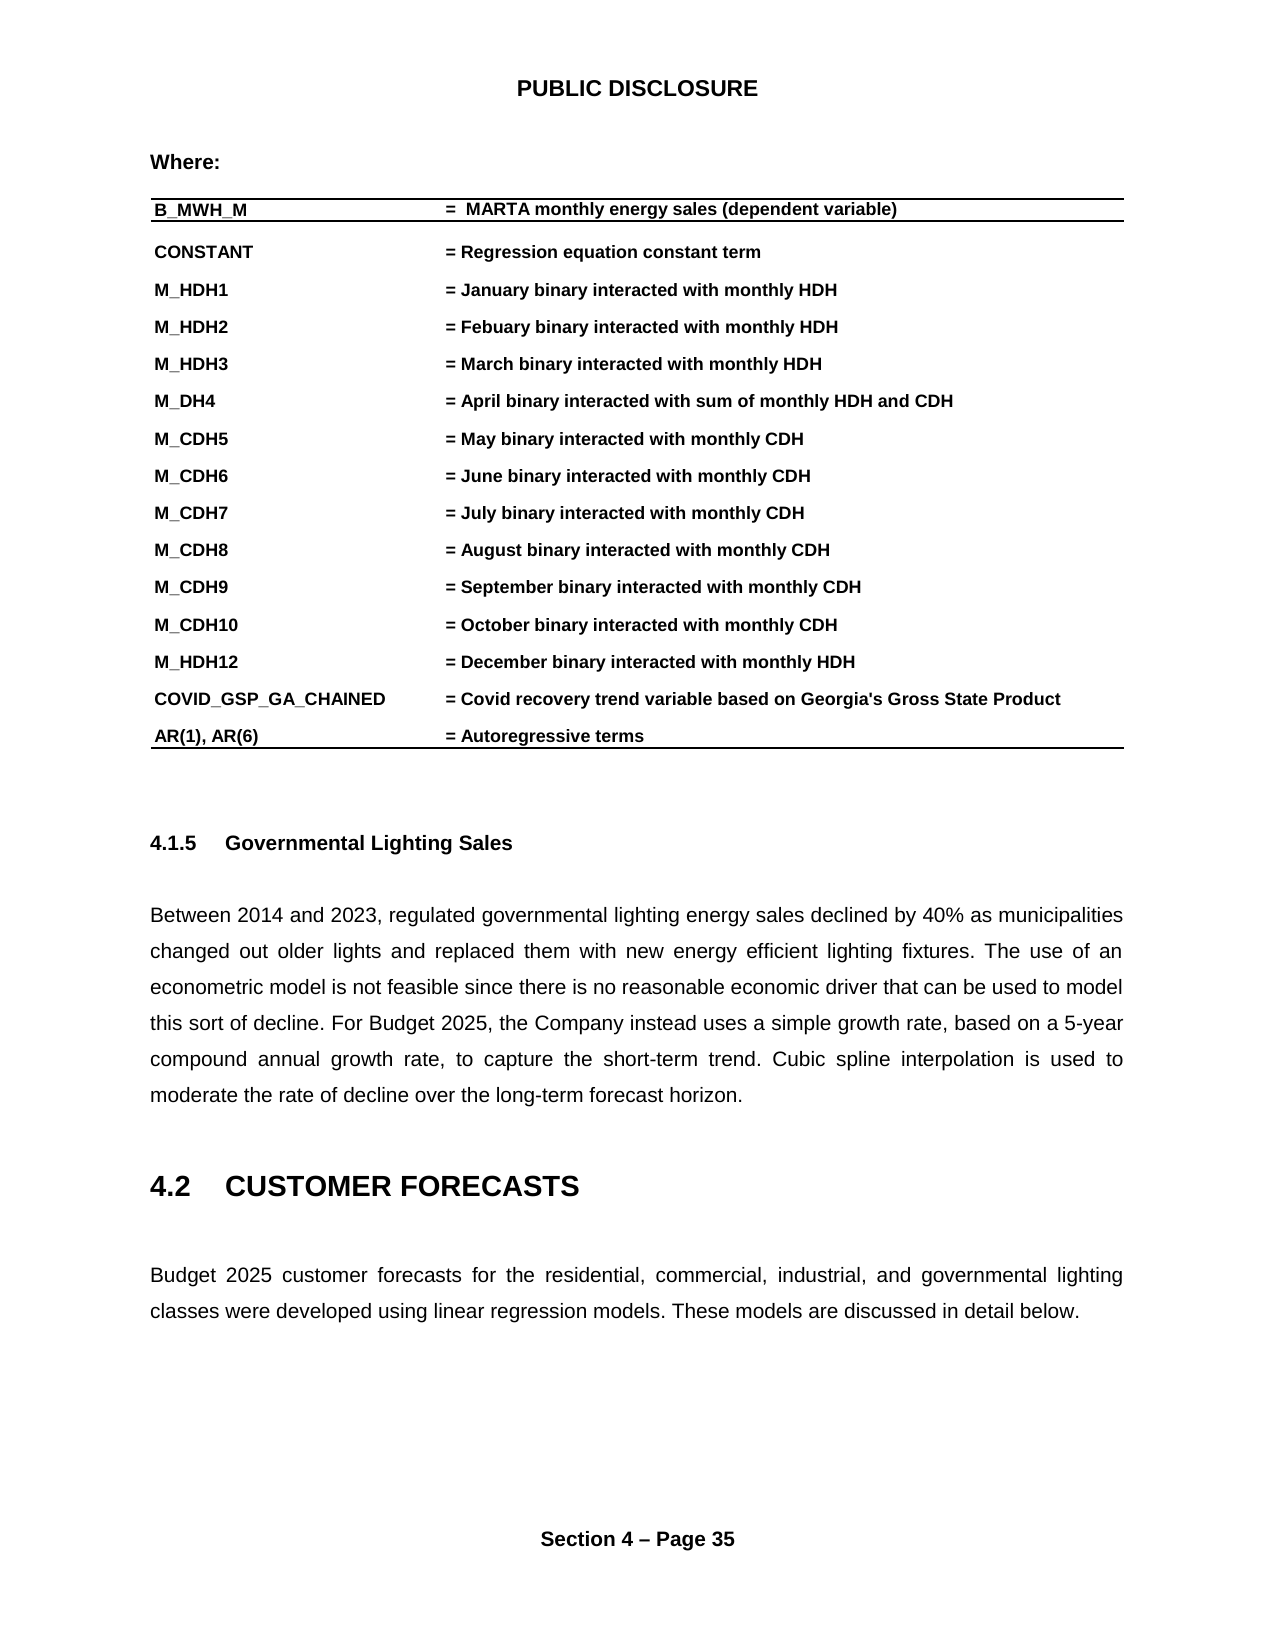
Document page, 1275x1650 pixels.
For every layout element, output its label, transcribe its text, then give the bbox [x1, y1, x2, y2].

text Between 2014 and 2023, regulated governmental lighting energy sales declined by 40% as municipalities changed out older lights and replaced them with new energy efficient lighting fixtures. The use of an econometric model is not feasible since there is no reasonable economic driver that can be used to model this sort of decline. For Budget 2025, the Company instead uses a simple growth rate, based on a 5-year compound annual growth rate, to capture the short-term trend. Cubic spline interpolation is used to moderate the rate of decline over the long-term forecast horizon. [150, 903, 1125, 1107]
subtitle 4.2 CUSTOMER FORECASTS [150, 1168, 1125, 1202]
text Where: [150, 150, 1125, 174]
subtitle 4.1.5 Governmental Lighting Sales [150, 831, 1125, 854]
text Budget 2025 customer forecasts for the residential, commercial, industrial, and governmental lighting classes were developed using linear regression models. These models are discussed in detail below. [150, 1263, 1125, 1323]
